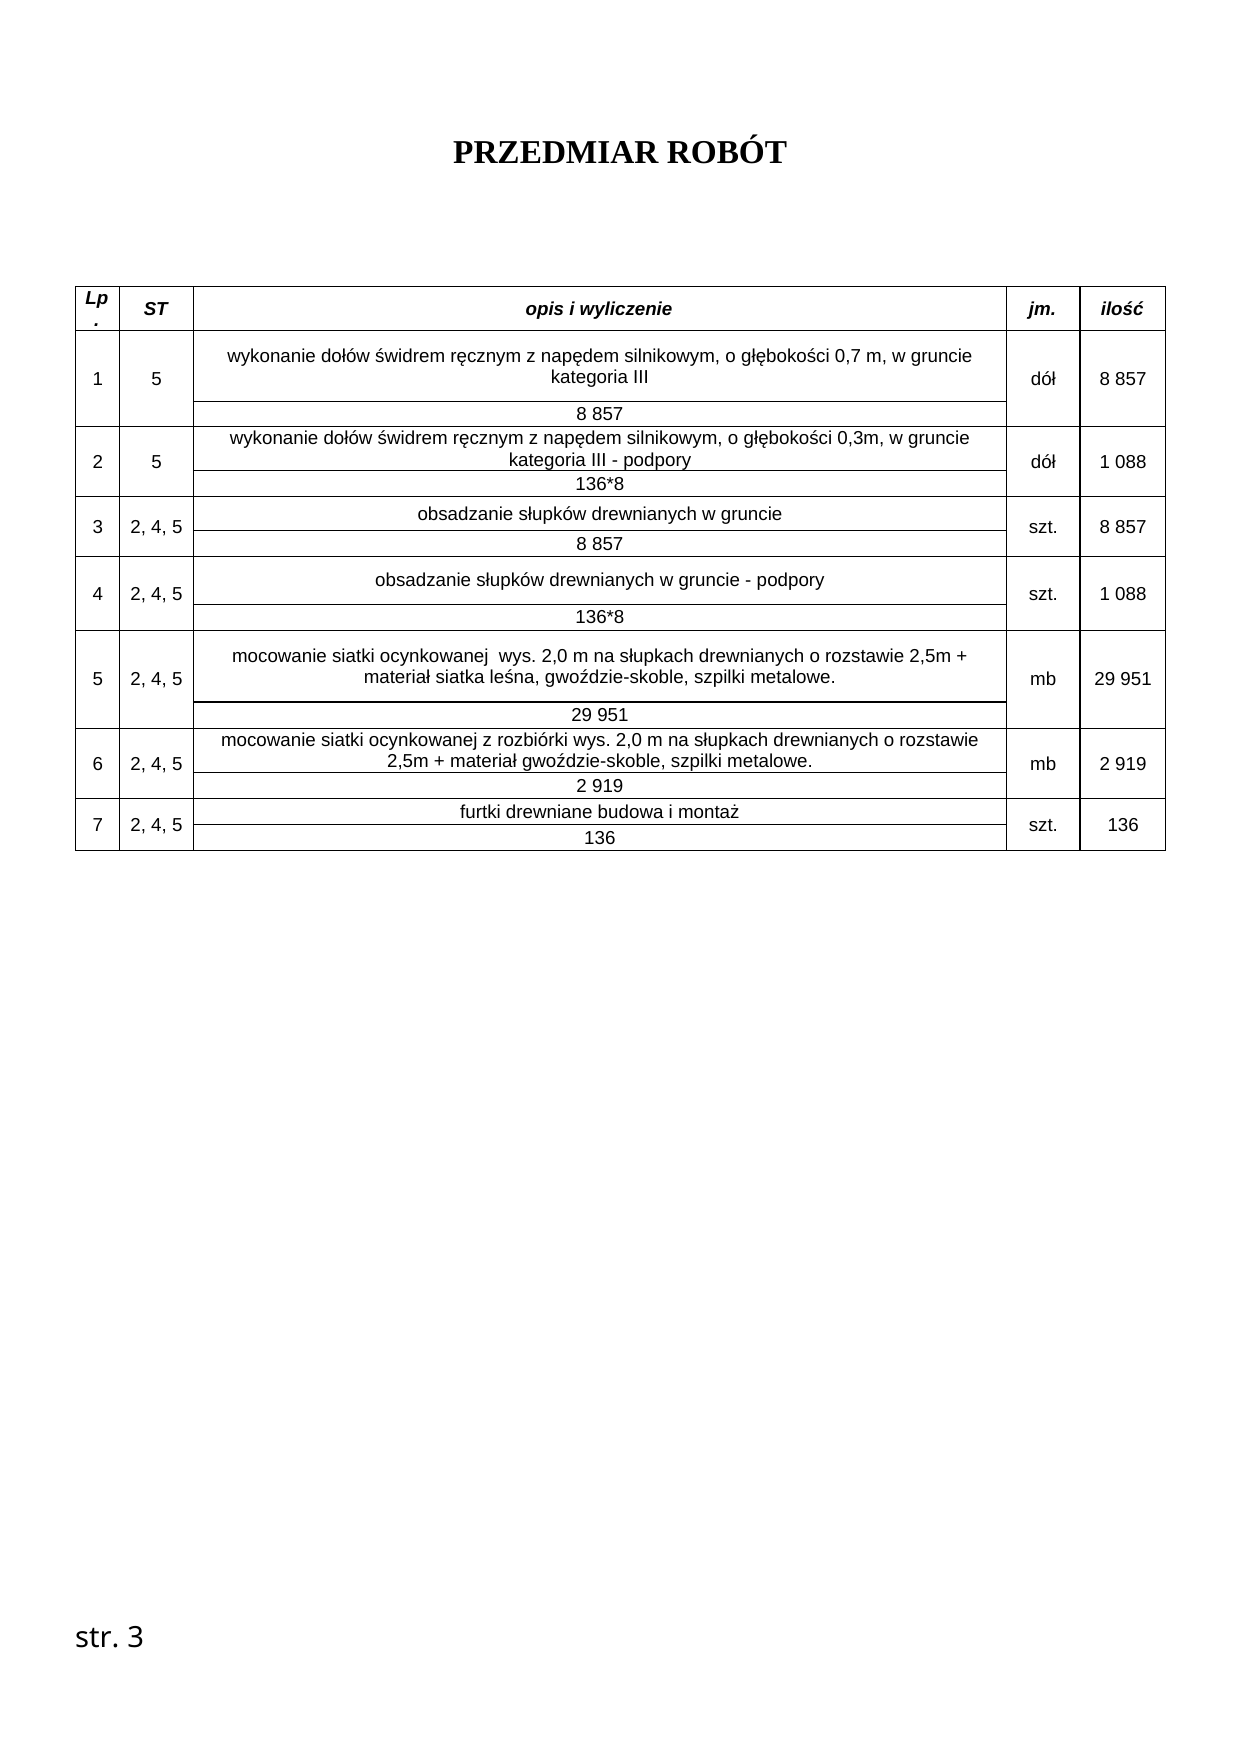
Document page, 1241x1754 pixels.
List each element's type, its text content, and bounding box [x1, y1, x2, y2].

table_header jm. [1007, 287, 1079, 330]
table_cell 2 [76, 427, 119, 496]
table_cell 8 857 [1081, 497, 1165, 556]
table_cell szt. [1007, 497, 1079, 556]
table_cell 1 088 [1081, 427, 1165, 496]
table_header opis i wyliczenie [194, 287, 1006, 330]
table_cell 2, 4, 5 [120, 557, 193, 629]
table_cell 136 [194, 825, 1006, 850]
table_cell obsadzanie słupków drewnianych w gruncie - podpory [194, 557, 1006, 603]
table_header ST [120, 287, 193, 330]
table_cell 2, 4, 5 [120, 729, 193, 798]
table_cell mb [1007, 631, 1079, 727]
table_cell 4 [76, 557, 119, 629]
text PRZEDMIAR ROBÓT [75, 132, 1165, 171]
table_cell wykonanie dołów świdrem ręcznym z napędem silnikowym, o głębokości 0,3m, w gruncie kategoria III - podpory [194, 427, 1006, 470]
table_header Lp. [76, 287, 119, 330]
table_cell 7 [76, 799, 119, 850]
table_cell 5 [120, 331, 193, 426]
table_cell obsadzanie słupków drewnianych w gruncie [194, 497, 1006, 529]
table_cell 2, 4, 5 [120, 631, 193, 727]
table_cell 2, 4, 5 [120, 799, 193, 850]
table_header ilość [1081, 287, 1165, 330]
table_cell 5 [76, 631, 119, 727]
table_cell 8 857 [194, 402, 1006, 426]
table_cell mocowanie siatki ocynkowanej z rozbiórki wys. 2,0 m na słupkach drewnianych o rozstawie 2,5m + materiał gwoździe-skoble, szpilki metalowe. [194, 729, 1006, 772]
table_cell 1 [76, 331, 119, 426]
table_cell szt. [1007, 557, 1079, 629]
table_cell mb [1007, 729, 1079, 798]
table_cell 2 919 [194, 773, 1006, 798]
table_cell 2, 4, 5 [120, 497, 193, 556]
table_cell szt. [1007, 799, 1079, 850]
table_cell 29 951 [194, 703, 1006, 727]
table_cell 8 857 [1081, 331, 1165, 426]
table_cell 6 [76, 729, 119, 798]
table_cell 2 919 [1081, 729, 1165, 798]
table_cell 29 951 [1081, 631, 1165, 727]
table_cell wykonanie dołów świdrem ręcznym z napędem silnikowym, o głębokości 0,7 m, w gruncie kategoria III [194, 331, 1006, 401]
table_cell 3 [76, 497, 119, 556]
table_cell 136*8 [194, 471, 1006, 496]
table_cell 5 [120, 427, 193, 496]
table_cell furtki drewniane budowa i montaż [194, 799, 1006, 824]
table_cell 1 088 [1081, 557, 1165, 629]
table_cell 8 857 [194, 531, 1006, 556]
table_cell dół [1007, 331, 1079, 426]
table_cell 136 [1081, 799, 1165, 850]
table_cell mocowanie siatki ocynkowanej wys. 2,0 m na słupkach drewnianych o rozstawie 2,5m + materiał siatka leśna, gwoździe-skoble, szpilki metalowe. [194, 631, 1006, 701]
table_cell 136*8 [194, 605, 1006, 629]
table_cell dół [1007, 427, 1079, 496]
